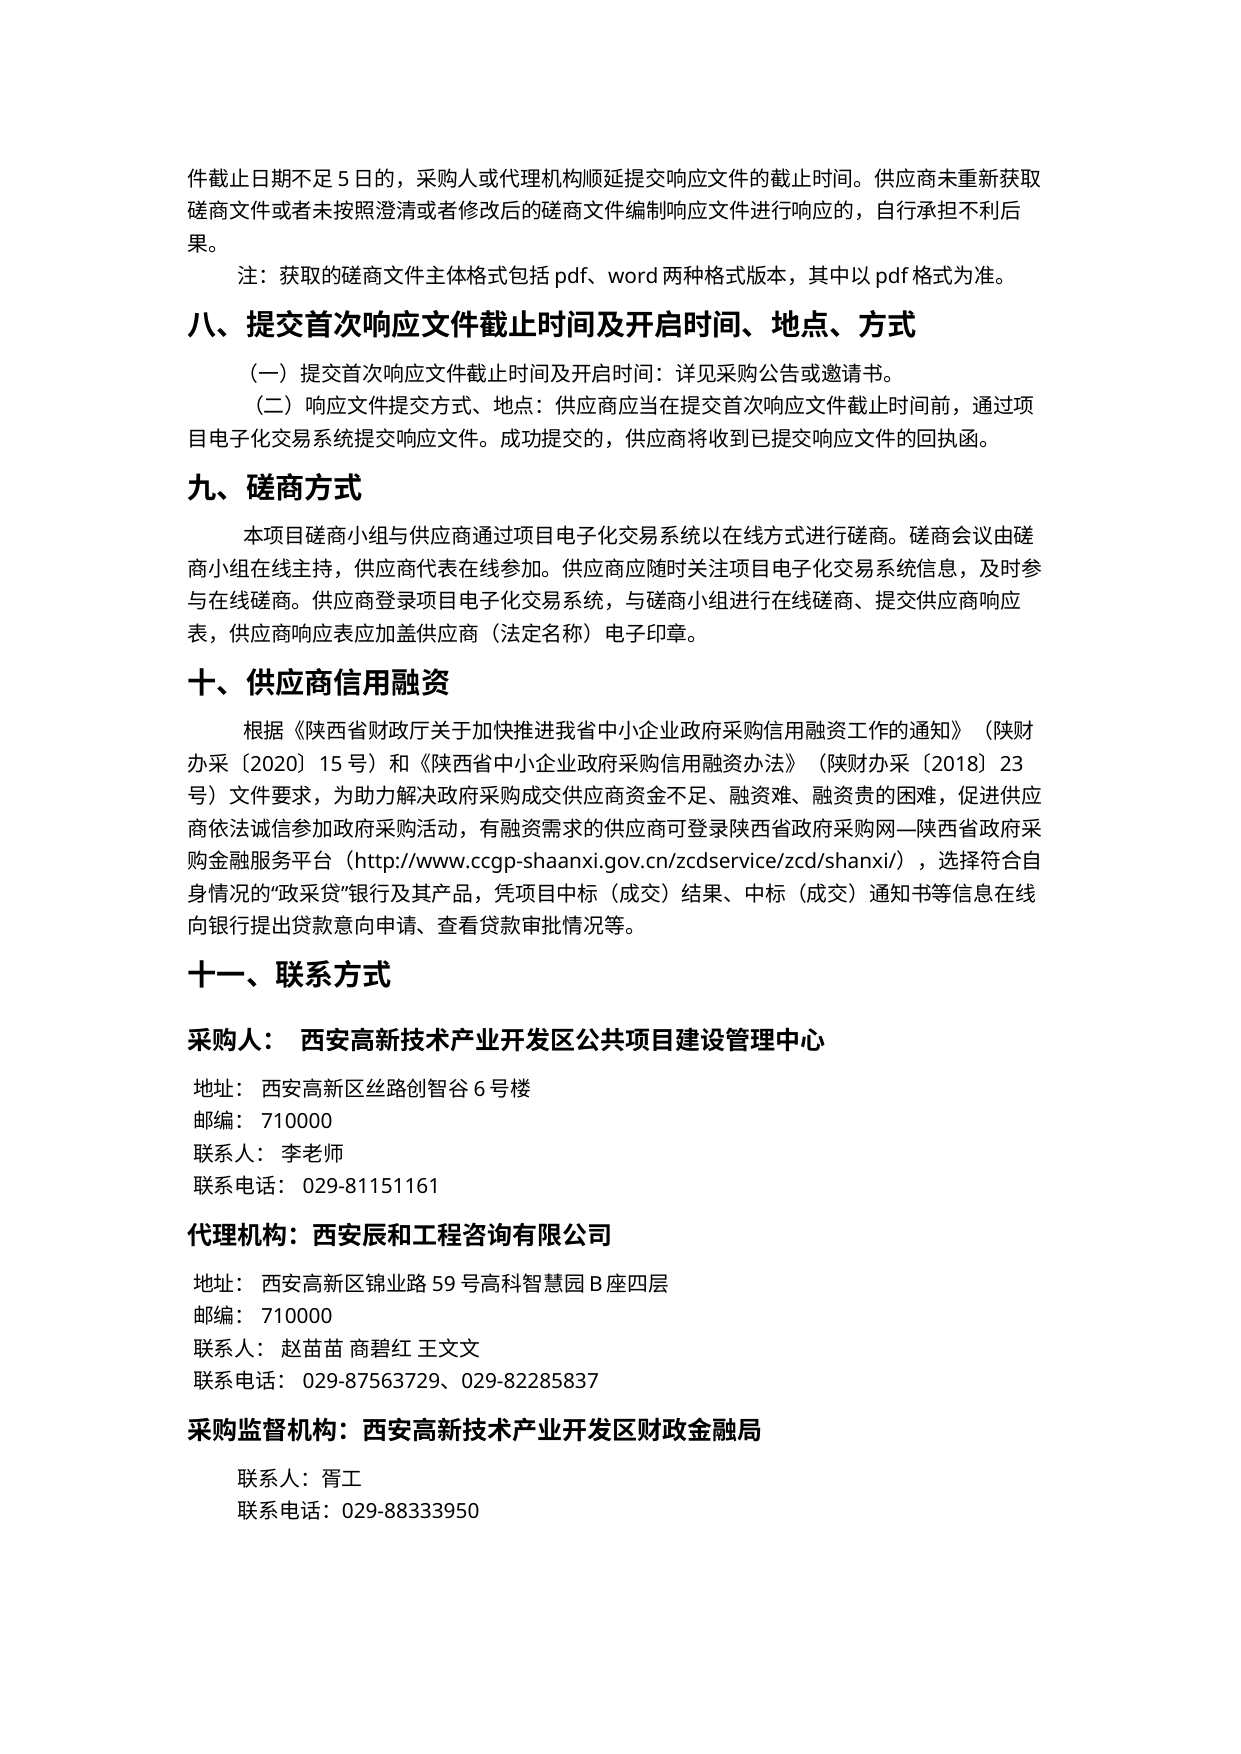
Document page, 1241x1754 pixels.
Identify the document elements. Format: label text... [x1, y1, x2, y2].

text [187, 162, 1053, 259]
text 地址： 西安高新区锦业路59号高科智慧园B座四层 [187, 1267, 1053, 1299]
text 十、供应商信用融资 [187, 649, 1053, 714]
text 采购人： 西安高新技术产业开发区公共项目建设管理中心 [187, 1007, 1053, 1072]
text （二）响应文件提交方式、地点：供应商应当在提交首次响应文件截止时间前，通过项目电子化交易系统提交响应文件。成功提交的，供应商将收到已提交响应文件的回执函。 [187, 389, 1053, 454]
text 联系人： 李老师 [187, 1137, 1053, 1169]
text 邮编： 710000 [187, 1299, 1053, 1332]
text 联系人： 赵苗苗 商碧红 王文文 [187, 1332, 1053, 1364]
text 注：获取的磋商文件主体格式包括pdf、word两种格式版本，其中以pdf格式为准。 [187, 259, 1053, 292]
text 本项目磋商小组与供应商通过项目电子化交易系统以在线方式进行磋商。磋商会议由磋商小组在线主持，供应商代表在线参加。供应商应随时关注项目电子化交易系统信息，及时参与在线磋商。供应商登录项目电子化交易系统，与磋商小组进行在线磋商、提交供应商响应表，供应商响应表应加盖供应商（法定名称）电子印章。 [187, 519, 1053, 649]
text 联系电话： 029-87563729、029-82285837 [187, 1364, 1053, 1397]
text 联系电话：029-88333950 [187, 1494, 1053, 1527]
text 代理机构：西安辰和工程咨询有限公司 [187, 1202, 1053, 1267]
text 联系电话： 029-81151161 [187, 1169, 1053, 1202]
text 邮编： 710000 [187, 1104, 1053, 1137]
text 联系人：胥工 [187, 1462, 1053, 1494]
text 九、磋商方式 [187, 454, 1053, 519]
text 根据《陕西省财政厅关于加快推进我省中小企业政府采购信用融资工作的通知》（陕财办采〔2020〕15 号）和《陕西省中小企业政府采购信用融资办法》（陕财办采〔2018〕23 号）文件要求，为助力解决政府采购成交供应商资金不足、融资难、融资贵的困难，促进供应商依法诚信参加政府采购活动，有融资需求的供应商可登录陕西省政府采购网—陕西省政府采购金融服务平台（http://www.ccgp-shaanxi.gov.cn/zcdservice/zcd/shanxi/），选择符合自身情况的“政采贷”银行及其产品，凭项目中标（成交）结果、中标（成交）通知书等信息在线向银行提出贷款意向申请、查看贷款审批情况等。 [187, 714, 1053, 942]
text 采购监督机构：西安高新技术产业开发区财政金融局 [187, 1397, 1053, 1462]
text （一）提交首次响应文件截止时间及开启时间：详见采购公告或邀请书。 [187, 357, 1053, 389]
text 八、提交首次响应文件截止时间及开启时间、地点、方式 [187, 292, 1053, 357]
text 地址： 西安高新区丝路创智谷6号楼 [187, 1072, 1053, 1104]
text 十一、联系方式 [187, 942, 1053, 1007]
